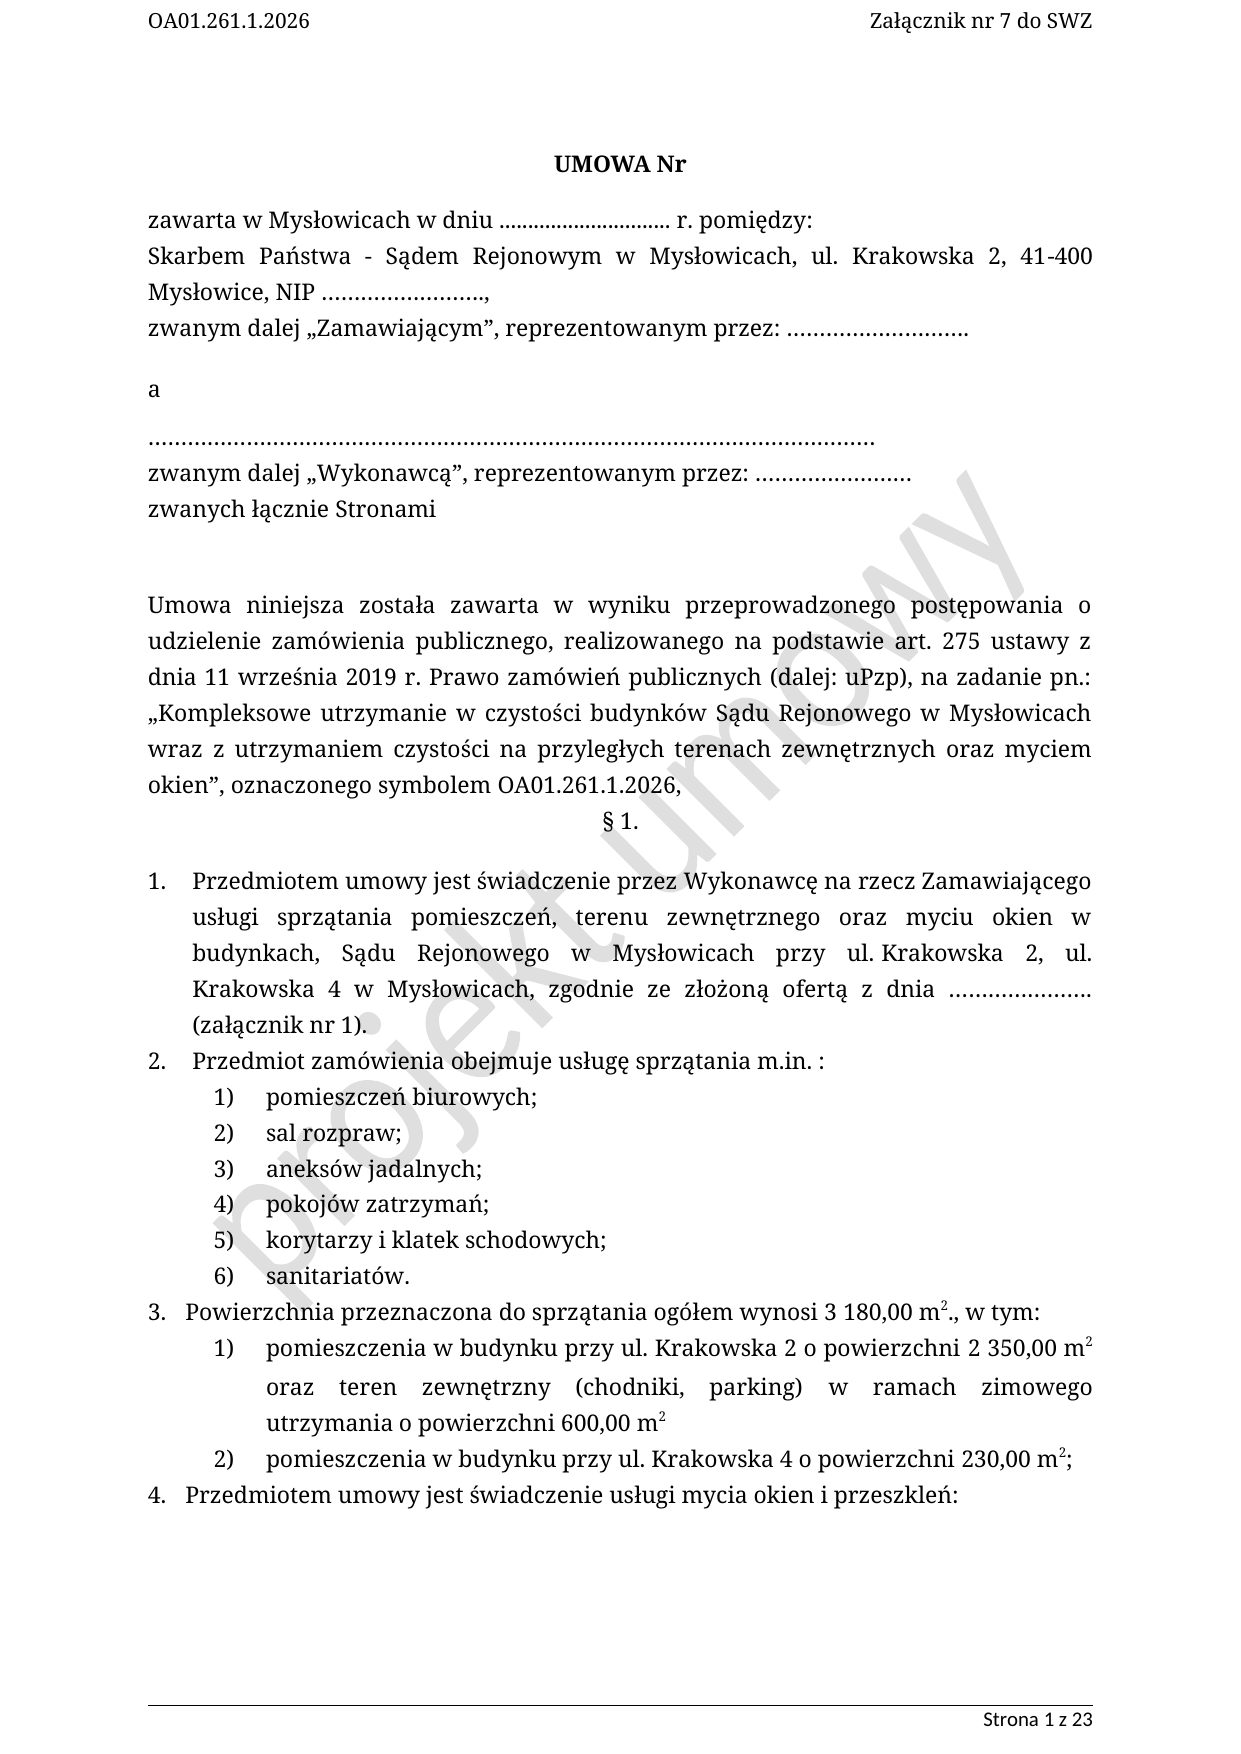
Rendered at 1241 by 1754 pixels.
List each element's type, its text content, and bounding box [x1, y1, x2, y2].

list Przedmiot zamówienia obejmuje usługę sprzątania m.in. : [148, 1045, 1093, 1076]
text Umowa niniejsza została zawarta w wyniku przeprowadzonego postępowania o udzielenie zamówienia publicznego, realizowanego na podstawie art. 275 ustawy z dnia 11 września 2019 r. Prawo zamówień publicznych (dalej: uPzp), na zadanie pn.: „Kompleksowe utrzymanie w czystości budynków Sądu Rejonowego w Mysłowicach wraz z utrzymaniem czystości na przyległych terenach zewnętrznych oraz myciem okien”, oznaczonego symbolem OA01.261.1.2026, [148, 589, 1093, 800]
list pomieszczeń biurowych; [213, 1081, 1093, 1112]
list sanitariatów. [213, 1260, 1093, 1292]
text § 1. [148, 805, 1093, 836]
list pomieszczenia w budynku przy ul. Krakowska 4 o powierzchni 230,00 m2; [213, 1443, 1093, 1474]
text Skarbem Państwa - Sądem Rejonowym w Mysłowicach, ul. Krakowska 2, 41-400 Mysłowice, NIP ……………………., [148, 240, 1093, 307]
text zwanych łącznie Stronami [148, 493, 1093, 524]
list Powierzchnia przeznaczona do sprzątania ogółem wynosi 3 180,00 m2., w tym: [148, 1296, 1093, 1327]
list sal rozpraw; [213, 1117, 1093, 1148]
text zawarta w Mysłowicach w dniu .............................. r. pomiędzy: [148, 204, 1093, 235]
list pokojów zatrzymań; [213, 1188, 1093, 1220]
text zwanym dalej „Wykonawcą”, reprezentowanym przez: …………………… [148, 457, 1093, 488]
text zwanym dalej „Zamawiającym”, reprezentowanym przez: ………………………. [148, 312, 1093, 343]
text UMOWA Nr [148, 147, 1093, 179]
list Przedmiotem umowy jest świadczenie przez Wykonawcę na rzecz Zamawiającego usługi sprzątania pomieszczeń, terenu zewnętrznego oraz myciu okien w budynkach, Sądu Rejonowego w Mysłowicach przy ul. Krakowska 2, ul. Krakowska 4 w Mysłowicach, zgodnie ze złożoną ofertą z dnia …………………. (załącznik nr 1). [148, 865, 1093, 1040]
list korytarzy i klatek schodowych; [213, 1224, 1093, 1256]
text ………………………………………………………………………………………………… [148, 421, 1093, 452]
list Przedmiotem umowy jest świadczenie usługi mycia okien i przeszkleń: [148, 1479, 1093, 1510]
list aneksów jadalnych; [213, 1152, 1093, 1184]
list pomieszczenia w budynku przy ul. Krakowska 2 o powierzchni 2 350,00 m2 oraz teren zewnętrzny (chodniki, parking) w ramach zimowego utrzymania o powierzchni 600,00 m2 [213, 1332, 1093, 1438]
text a [148, 372, 1093, 404]
